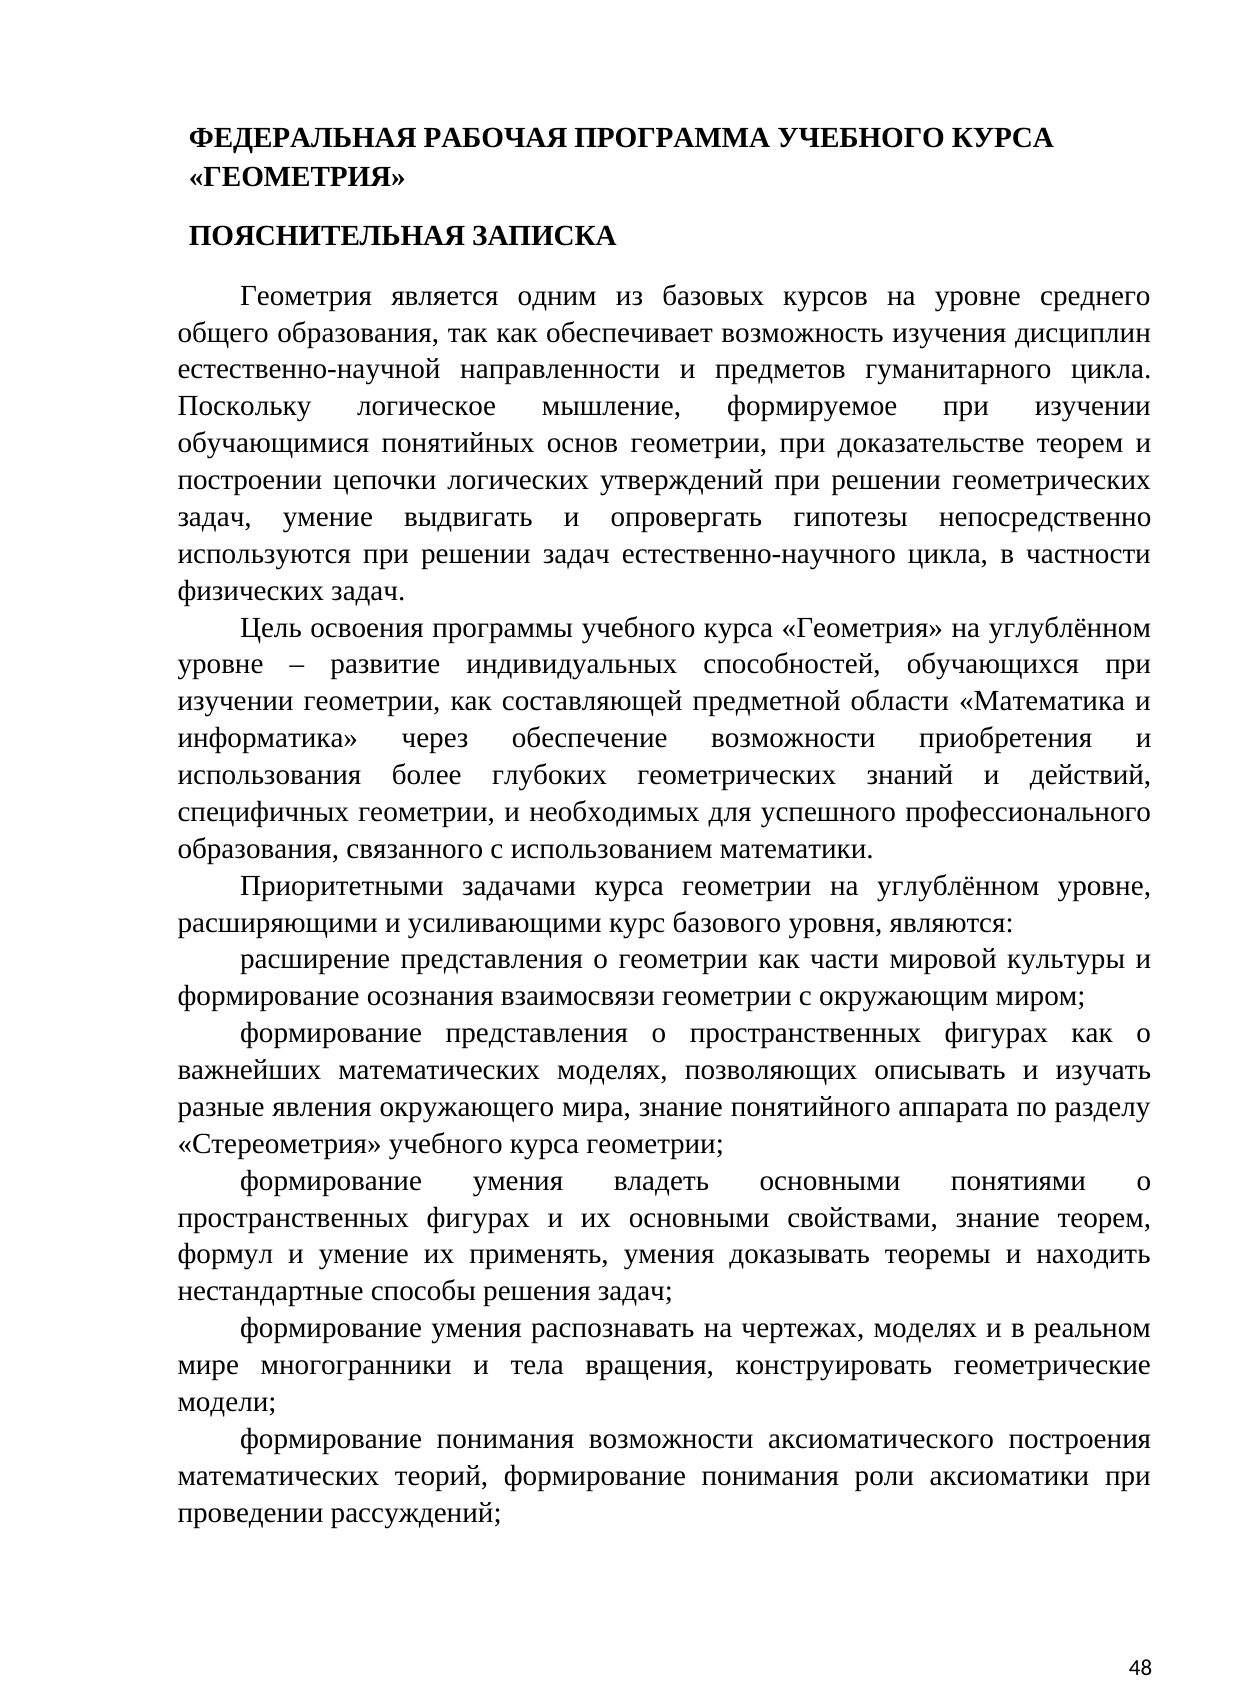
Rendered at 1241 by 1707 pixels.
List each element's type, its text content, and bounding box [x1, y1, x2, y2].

text ФЕДЕРАЛЬНАЯ РАБОЧАЯ ПРОГРАММА УЧЕБНОГО КУРСА «ГЕОМЕТРИЯ» [189, 121, 1152, 193]
text формирование умения распознавать на чертежах, моделях и в реальном мире многогранники и тела вращения, конструировать геометрические модели; [177, 1310, 1152, 1418]
text формирование понимания возможности аксиоматического построения математических теорий, формирование понимания роли аксиоматики при проведении рассуждений; [177, 1421, 1152, 1528]
text Цель освоения программы учебного курса «Геометрия» на углублённом уровне – развитие индивидуальных способностей, обучающихся при изучении геометрии, как составляющей предметной области «Математика и информатика» через обеспечение возможности приобретения и использования более глубоких геометрических знаний и действий, специфичных геометрии, и необходимых для успешного профессионального образования, связанного с использованием математики. [177, 610, 1152, 864]
text Приоритетными задачами курса геометрии на углублённом уровне, расширяющими и усиливающими курс базового уровня, являются: [177, 868, 1152, 938]
text расширение представления о геометрии как части мировой культуры и формирование осознания взаимосвязи геометрии с окружающим миром; [177, 942, 1152, 1012]
text Геометрия является одним из базовых курсов на уровне среднего общего образования, так как обеспечивает возможность изучения дисциплин естественно-научной направленности и предметов гуманитарного цикла. Поскольку логическое мышление, формируемое при изучении обучающимися понятийных основ геометрии, при доказательстве теорем и построении цепочки логических утверждений при решении геометрических задач, умение выдвигать и опровергать гипотезы непосредственно используются при решении задач естественно-научного цикла, в частности физических задач. [177, 278, 1152, 606]
text ПОЯСНИТЕЛЬНАЯ ЗАПИСКА [189, 218, 1152, 252]
text формирование умения владеть основными понятиями о пространственных фигурах и их основными свойствами, знание теорем, формул и умение их применять, умения доказывать теоремы и находить нестандартные способы решения задач; [177, 1163, 1152, 1307]
text формирование представления о пространственных фигурах как о важнейших математических моделях, позволяющих описывать и изучать разные явления окружающего мира, знание понятийного аппарата по разделу «Стереометрия» учебного курса геометрии; [177, 1015, 1152, 1159]
